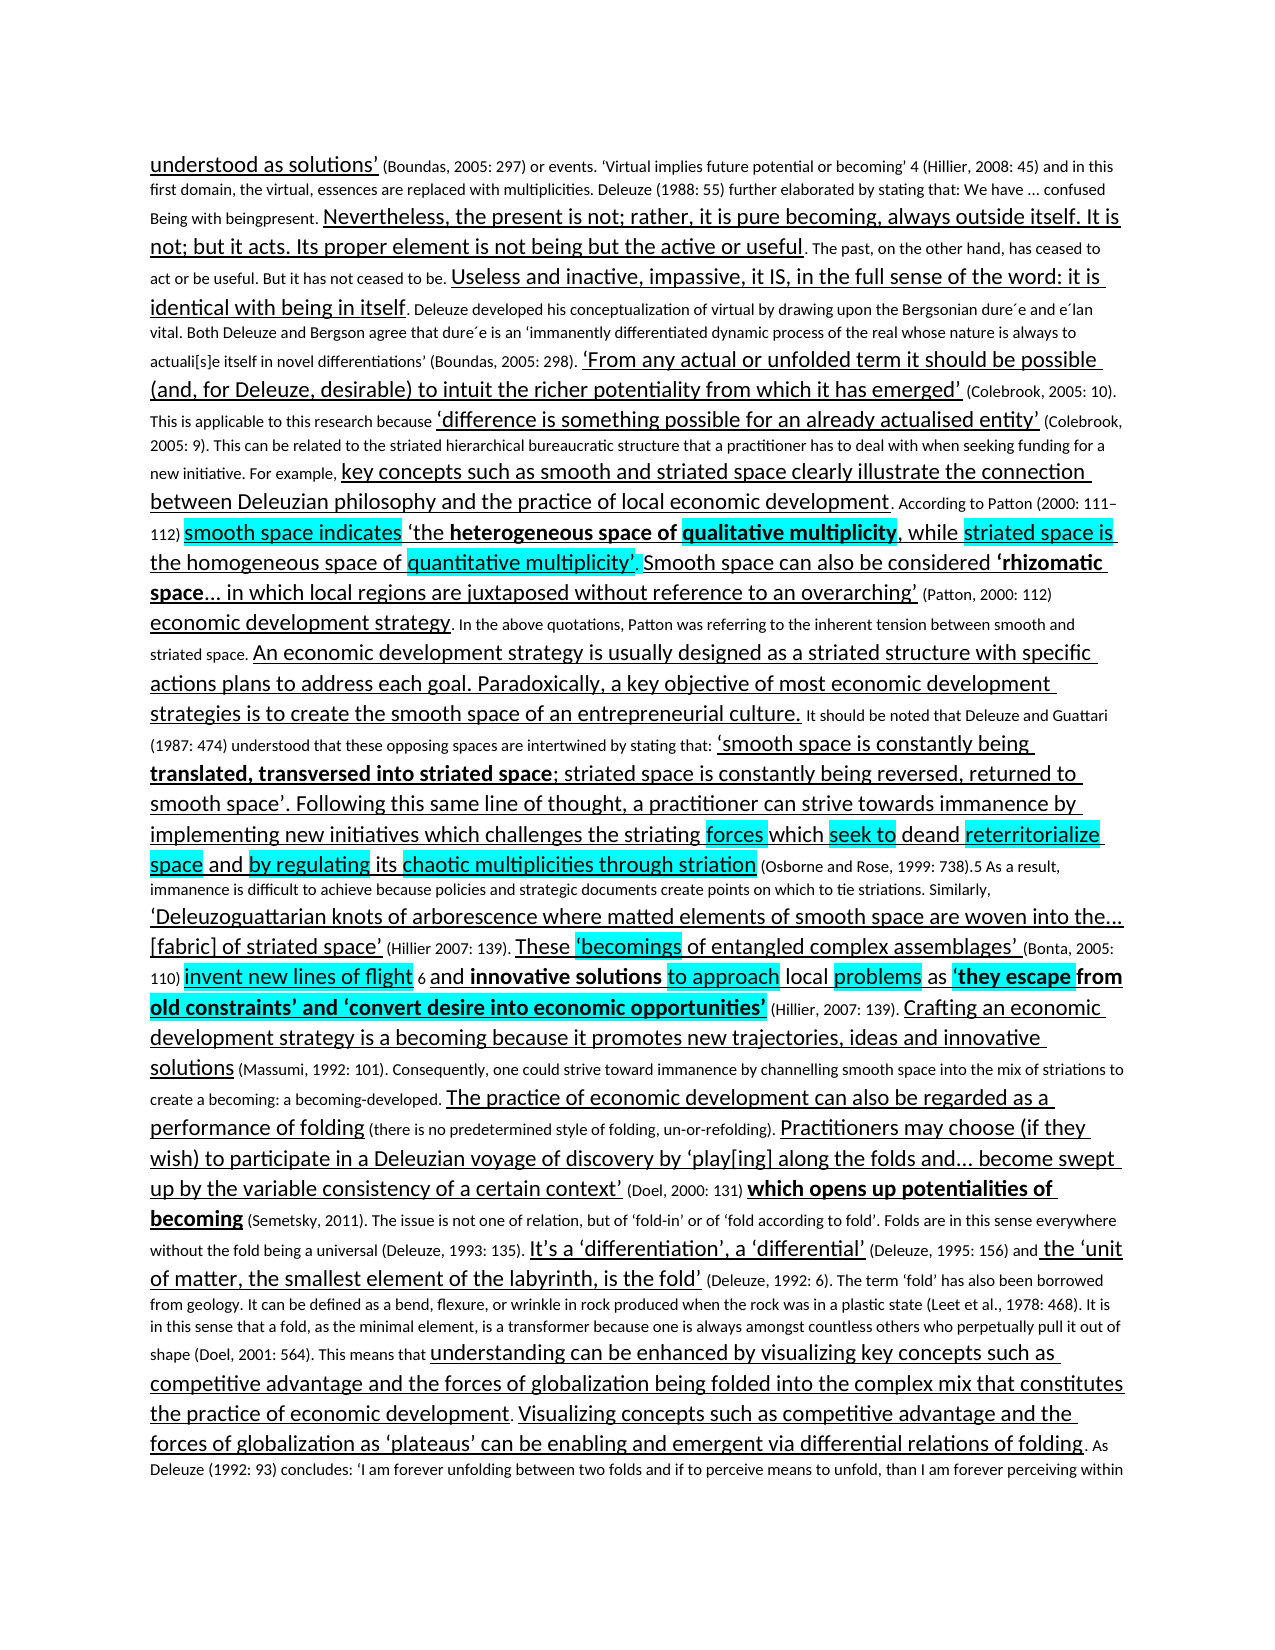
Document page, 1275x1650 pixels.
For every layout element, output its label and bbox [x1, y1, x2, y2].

text [150, 150, 1125, 1393]
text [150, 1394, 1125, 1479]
